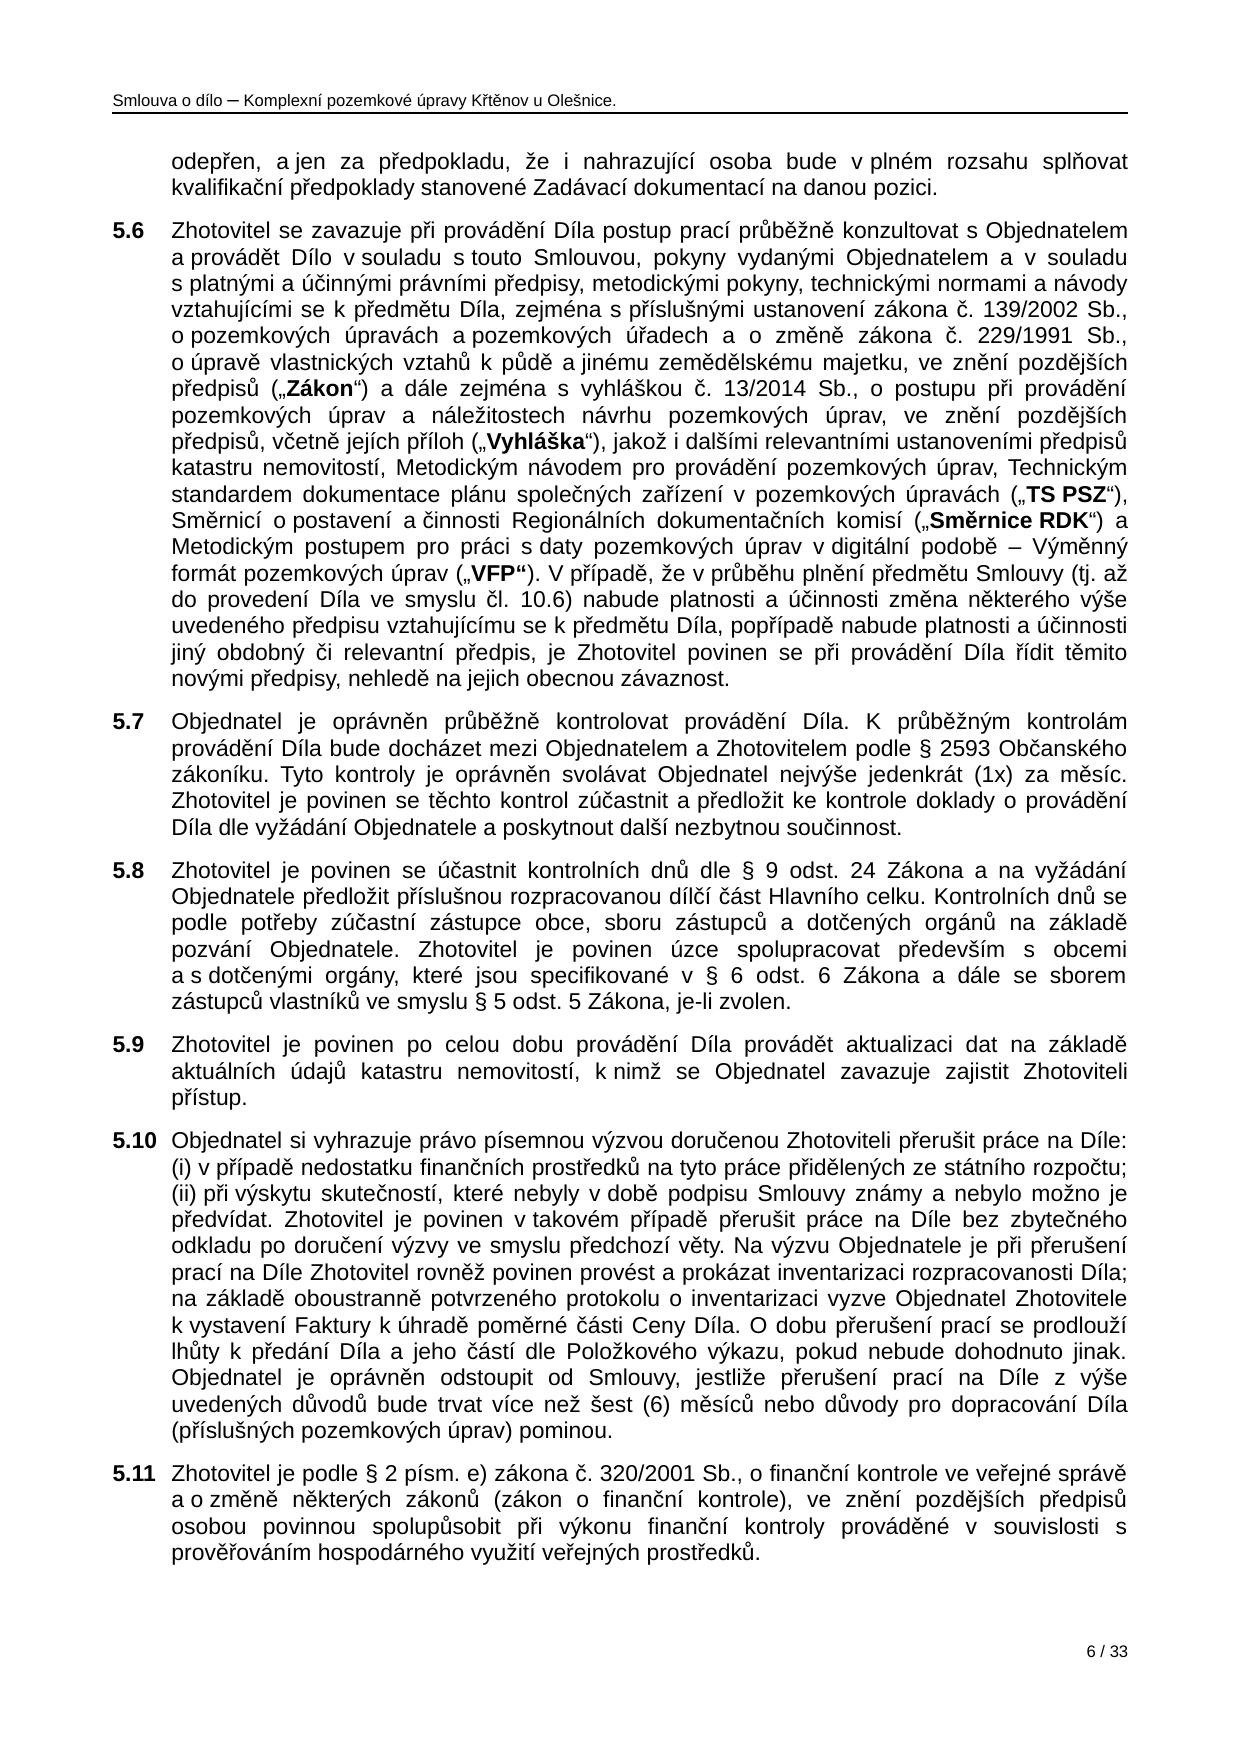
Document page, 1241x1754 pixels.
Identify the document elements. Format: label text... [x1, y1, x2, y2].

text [112, 148, 1128, 200]
text Objednatel je oprávněn průběžně kontrolovat provádění Díla. K průběžným kontrolám provádění Díla bude docházet mezi Objednatelem a Zhotovitelem podle § 2593 Občanského zákoníku. Tyto kontroly je oprávněn svolávat Objednatel nejvýše jedenkrát (1x) za měsíc. Zhotovitel je povinen se těchto kontrol zúčastnit a předložit ke kontrole doklady o provádění Díla dle vyžádání Objednatele a poskytnout další nezbytnou součinnost. [112, 708, 1128, 840]
text Zhotovitel je povinen po celou dobu provádění Díla provádět aktualizaci dat na základě aktuálních údajů katastru nemovitostí, k nimž se Objednatel zavazuje zajistit Zhotoviteli přístup. [112, 1031, 1128, 1110]
text Zhotovitel je podle § 2 písm. e) zákona č. 320/2001 Sb., o finanční kontrole ve veřejné správě a o změně některých zákonů (zákon o finanční kontrole), ve znění pozdějších předpisů osobou povinnou spolupůsobit při výkonu finanční kontroly prováděné v souvislosti s prověřováním hospodárného využití veřejných prostředků. [112, 1460, 1128, 1565]
text Zhotovitel se zavazuje při provádění Díla postup prací průběžně konzultovat s Objednatelem a provádět Dílo v souladu s touto Smlouvou, pokyny vydanými Objednatelem a v souladu s platnými a účinnými právními předpisy, metodickými pokyny, technickými normami a návody vztahujícími se k předmětu Díla, zejména s příslušnými ustanovení zákona č. 139/2002 Sb., o pozemkových úpravách a pozemkových úřadech a o změně zákona č. 229/1991 Sb., o úpravě vlastnických vztahů k půdě a jinému zemědělskému majetku, ve znění pozdějších předpisů („Zákon“) a dále zejména s vyhláškou č. 13/2014 Sb., o postupu při provádění pozemkových úprav a náležitostech návrhu pozemkových úprav, ve znění pozdějších předpisů, včetně jejích příloh („Vyhláška“), jakož i dalšími relevantními ustanoveními předpisů katastru nemovitostí, Metodickým návodem pro provádění pozemkových úprav, Technickým standardem dokumentace plánu společných zařízení v pozemkových úpravách („TS PSZ“), Směrnicí o postavení a činnosti Regionálních dokumentačních komisí („Směrnice RDK“) a Metodickým postupem pro práci s daty pozemkových úprav v digitální podobě – Výměnný formát pozemkových úprav („VFP“). V případě, že v průběhu plnění předmětu Smlouvy (tj. až do provedení Díla ve smyslu čl. 10.6) nabude platnosti a účinnosti změna některého výše uvedeného předpisu vztahujícímu se k předmětu Díla, popřípadě nabude platnosti a účinnosti jiný obdobný či relevantní předpis, je Zhotovitel povinen se při provádění Díla řídit těmito novými předpisy, nehledě na jejich obecnou závaznost. [112, 217, 1128, 691]
text Objednatel si vyhrazuje právo písemnou výzvou doručenou Zhotoviteli přerušit práce na Díle: (i) v případě nedostatku finančních prostředků na tyto práce přidělených ze státního rozpočtu; (ii) při výskytu skutečností, které nebyly v době podpisu Smlouvy známy a nebylo možno je předvídat. Zhotovitel je povinen v takovém případě přerušit práce na Díle bez zbytečného odkladu po doručení výzvy ve smyslu předchozí věty. Na výzvu Objednatele je při přerušení prací na Díle Zhotovitel rovněž povinen provést a prokázat inventarizaci rozpracovanosti Díla; na základě oboustranně potvrzeného protokolu o inventarizaci vyzve Objednatel Zhotovitele k vystavení Faktury k úhradě poměrné části Ceny Díla. O dobu přerušení prací se prodlouží lhůty k předání Díla a jeho částí dle Položkového výkazu, pokud nebude dohodnuto jinak. Objednatel je oprávněn odstoupit od Smlouvy, jestliže přerušení prací na Díle z výše uvedených důvodů bude trvat více než šest (6) měsíců nebo důvody pro dopracování Díla (příslušných pozemkových úprav) pominou. [112, 1127, 1128, 1443]
text Zhotovitel je povinen se účastnit kontrolních dnů dle § 9 odst. 24 Zákona a na vyžádání Objednatele předložit příslušnou rozpracovanou dílčí část Hlavního celku. Kontrolních dnů se podle potřeby zúčastní zástupce obce, sboru zástupců a dotčených orgánů na základě pozvání Objednatele. Zhotovitel je povinen úzce spolupracovat především s obcemi a s dotčenými orgány, které jsou specifikované v § 6 odst. 6 Zákona a dále se sborem zástupců vlastníků ve smyslu § 5 odst. 5 Zákona, je-li zvolen. [112, 857, 1128, 1015]
